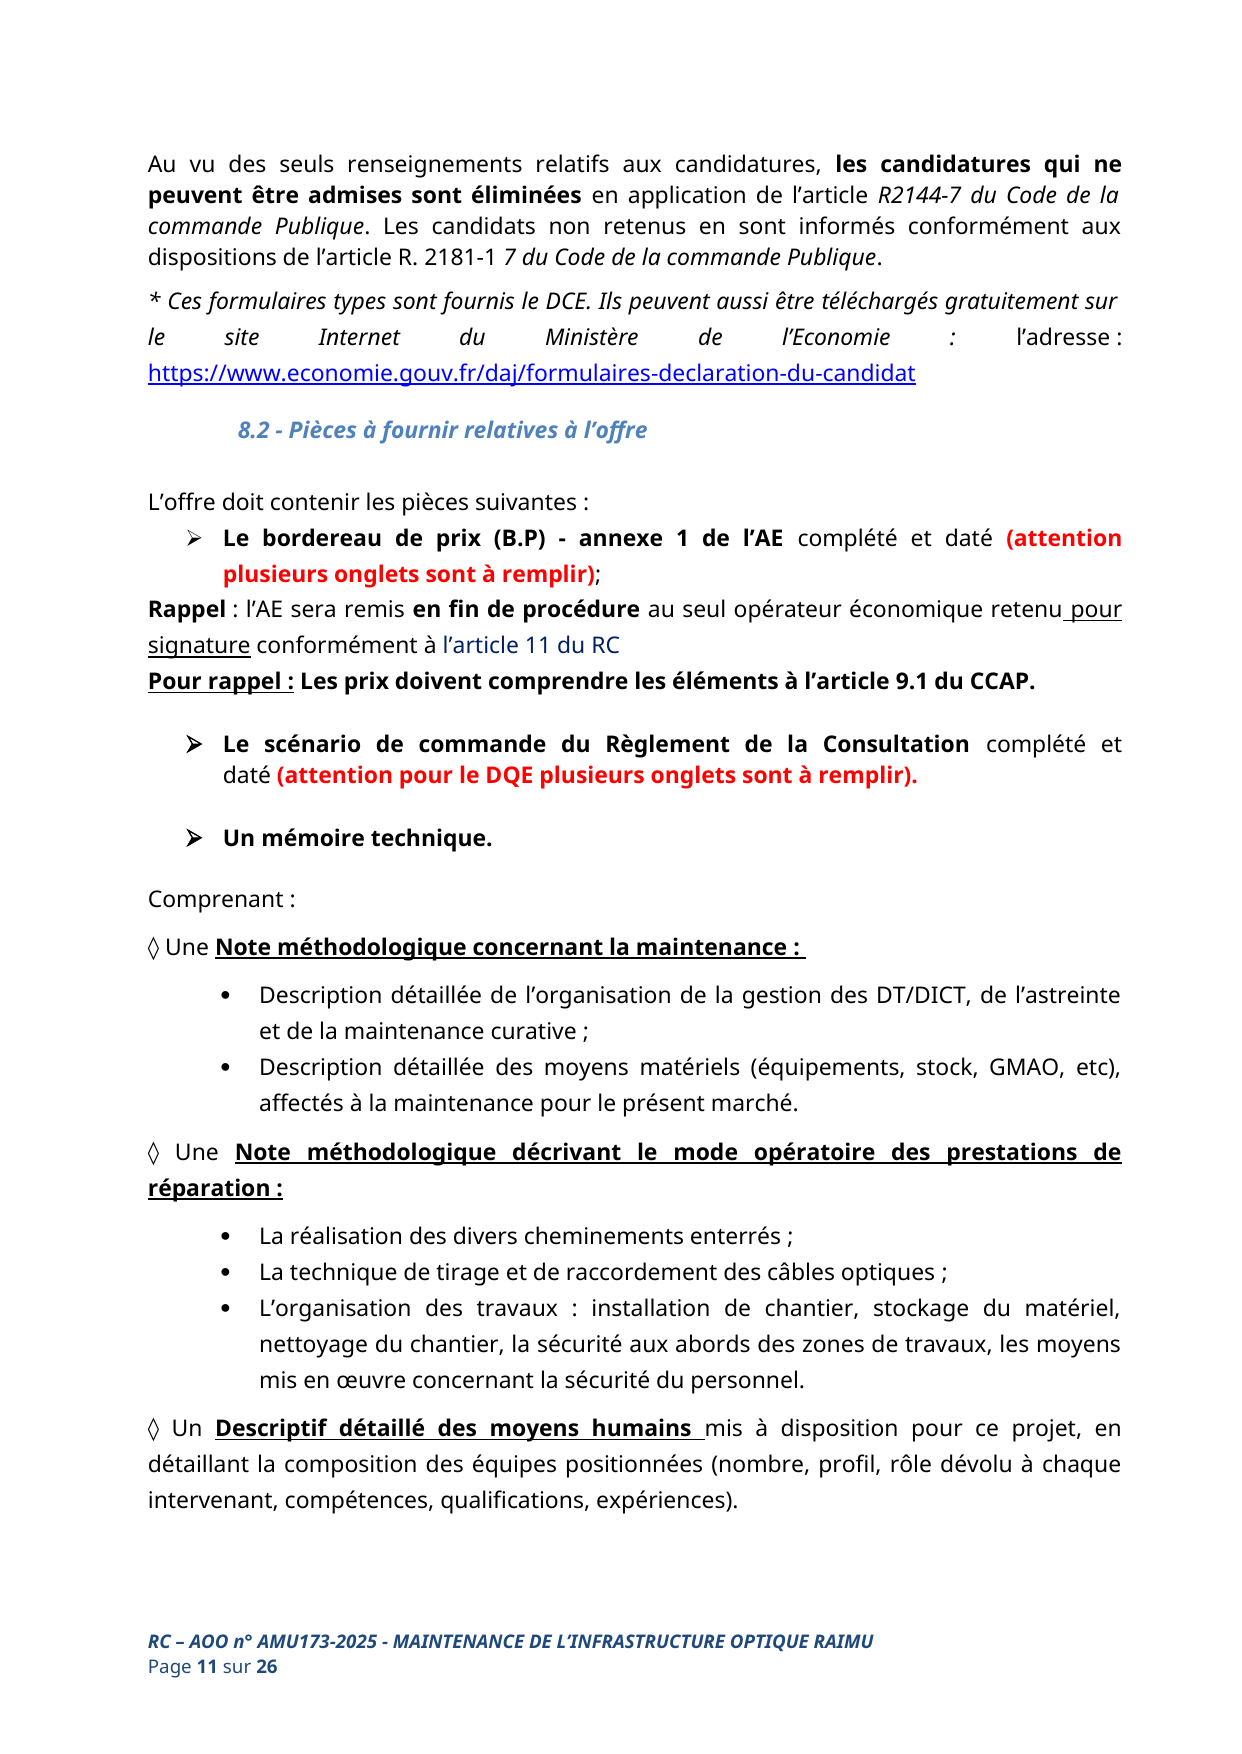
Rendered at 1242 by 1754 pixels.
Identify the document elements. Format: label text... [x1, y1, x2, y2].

list Description détaillée de l’organisation de la gestion des DT/DICT, de l’astreinte et de la maintenance curative ; [221, 979, 1122, 1047]
text Au vu des seuls renseignements relatifs aux candidatures, les candidatures qui ne peuvent être admises sont éliminées en application de l’article R2144-7 du Code de la commande Publique. Les candidats non retenus en sont informés conformément aux dispositions de l’article R. 2181-1 7 du Code de la commande Publique. [148, 148, 1122, 273]
list La réalisation des divers cheminements enterrés ; [221, 1220, 1122, 1251]
list La technique de tirage et de raccordement des câbles optiques ; [221, 1256, 1122, 1287]
list L’offre doit contenir les pièces suivantes : [148, 486, 1122, 517]
text Pour rappel : Les prix doivent comprendre les éléments à l’article 9.1 du CCAP. [148, 665, 1122, 697]
text Comprenant : [148, 882, 1122, 914]
subtitle - Pièces à fournir relatives à l’offre [238, 414, 1122, 445]
list Un mémoire technique. [185, 822, 1122, 853]
text * Ces formulaires types sont fournis le DCE. Ils peuvent aussi être téléchargés gratuitement sur le site Internet du Ministère de l’Economie : l’adresse : https://www.economie.gouv.fr/daj/formulaires-declaration-du-candidat [148, 285, 1122, 388]
text ◊ Une Note méthodologique concernant la maintenance : [148, 931, 1122, 962]
list L’organisation des travaux : installation de chantier, stockage du matériel, nettoyage du chantier, la sécurité aux abords des zones de travaux, les moyens mis en œuvre concernant la sécurité du personnel. [221, 1292, 1122, 1395]
list Le scénario de commande du Règlement de la Consultation complété et daté (attention pour le DQE plusieurs onglets sont à remplir). [185, 728, 1122, 790]
text ◊ Une Note méthodologique décrivant le mode opératoire des prestations de réparation : [148, 1136, 1122, 1203]
list Le bordereau de prix (B.P) - annexe 1 de l’AE complété et daté (attention plusieurs onglets sont à remplir); [185, 522, 1122, 589]
text Rappel : l’AE sera remis en fin de procédure au seul opérateur économique retenu pour signature conformément à l’article 11 du RC [148, 593, 1122, 661]
list Description détaillée des moyens matériels (équipements, stock, GMAO, etc), affectés à la maintenance pour le présent marché. [221, 1051, 1122, 1118]
text ◊ Un Descriptif détaillé des moyens humains mis à disposition pour ce projet, en détaillant la composition des équipes positionnées (nombre, profil, rôle dévolu à chaque intervenant, compétences, qualifications, expériences). [148, 1412, 1122, 1515]
